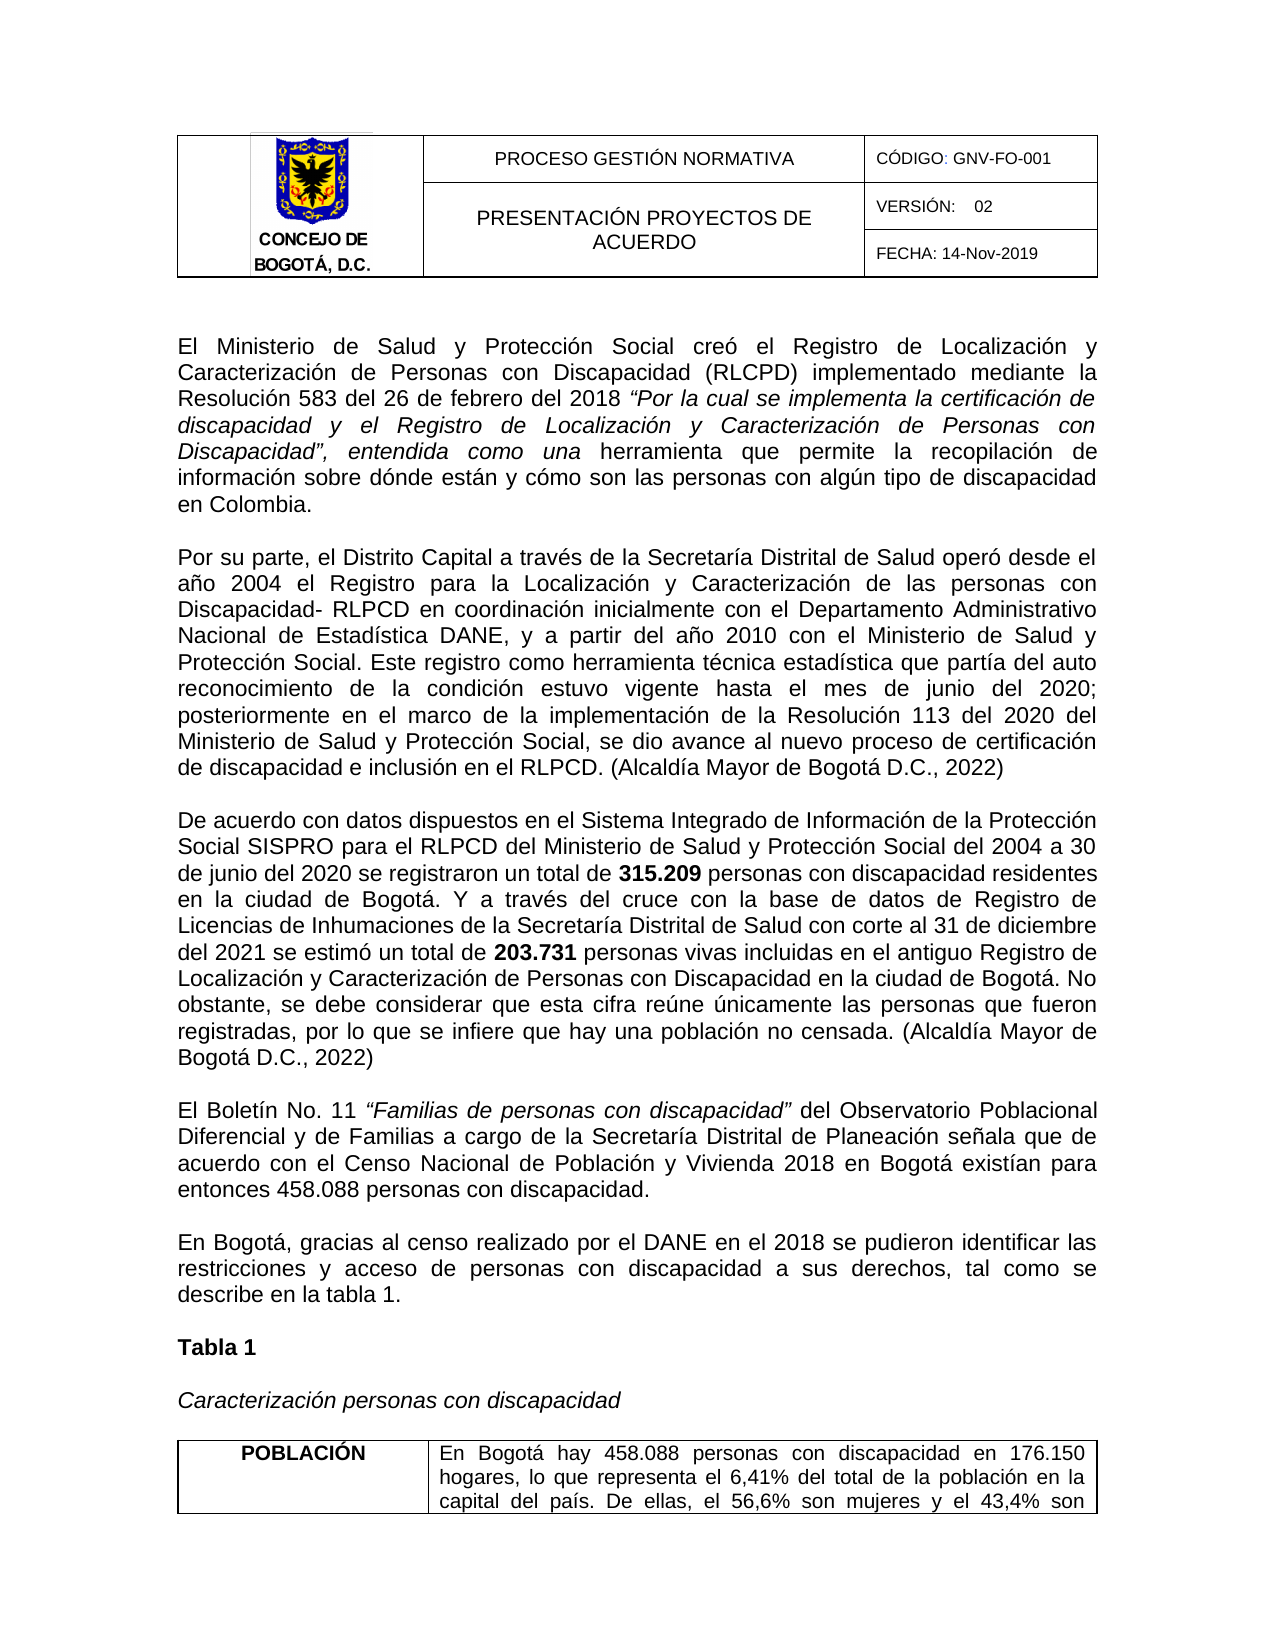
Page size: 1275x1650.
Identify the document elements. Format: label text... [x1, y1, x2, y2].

text En Bogotá, gracias al censo realizado por el DANE en el 2018 se pudieron identificar las restricciones y acceso de personas con discapacidad a sus derechos, tal como se describe en la tabla 1. [177, 1229, 1098, 1308]
text Por su parte, el Distrito Capital a través de la Secretaría Distrital de Salud operó desde el año 2004 el Registro para la Localización y Caracterización de las personas con Discapacidad- RLPCD en coordinación inicialmente con el Departamento Administrativo Nacional de Estadística DANE, y a partir del año 2010 con el Ministerio de Salud y Protección Social. Este registro como herramienta técnica estadística que partía del auto reconocimiento de la condición estuvo vigente hasta el mes de junio del 2020; posteriormente en el marco de la implementación de la Resolución 113 del 2020 del Ministerio de Salud y Protección Social, se dio avance al nuevo proceso de certificación de discapacidad e inclusión en el RLPCD. (Alcaldía Mayor de Bogotá D.C., 2022) [177, 543, 1098, 781]
text El Boletín No. 11 “Familias de personas con discapacidad” del Observatorio Poblacional Diferencial y de Familias a cargo de la Secretaría Distrital de Planeación señala que de acuerdo con el Censo Nacional de Población y Vivienda 2018 en Bogotá existían para entonces 458.088 personas con discapacidad. [177, 1097, 1098, 1202]
table_header POBLACIÓN [179, 1441, 428, 1513]
picture [249, 131, 373, 135]
text Caracterización personas con discapacidad [177, 1387, 1098, 1413]
text El Ministerio de Salud y Protección Social creó el Registro de Localización y Caracterización de Personas con Discapacidad (RLCPD) implementado mediante la Resolución 583 del 26 de febrero del 2018 “Por la cual se implementa la certificación de discapacidad y el Registro de Localización y Caracterización de Personas con Discapacidad”, entendida como una herramienta que permite la recopilación de información sobre dónde están y cómo son las personas con algún tipo de discapacidad en Colombia. [177, 333, 1098, 517]
picture [249, 136, 373, 276]
text De acuerdo con datos dispuestos en el Sistema Integrado de Información de la Protección Social SISPRO para el RLPCD del Ministerio de Salud y Protección Social del 2004 a 30 de junio del 2020 se registraron un total de 315.209 personas con discapacidad residentes en la ciudad de Bogotá. Y a través del cruce con la base de datos de Registro de Licencias de Inhumaciones de la Secretaría Distrital de Salud con corte al 31 de diciembre del 2021 se estimó un total de 203.731 personas vivas incluidas en el antiguo Registro de Localización y Caracterización de Personas con Discapacidad en la ciudad de Bogotá. No obstante, se debe considerar que esta cifra reúne únicamente las personas que fueron registradas, por lo que se infiere que hay una población no censada. (Alcaldía Mayor de Bogotá D.C., 2022) [177, 807, 1098, 1071]
text Tabla 1 [177, 1334, 1098, 1360]
